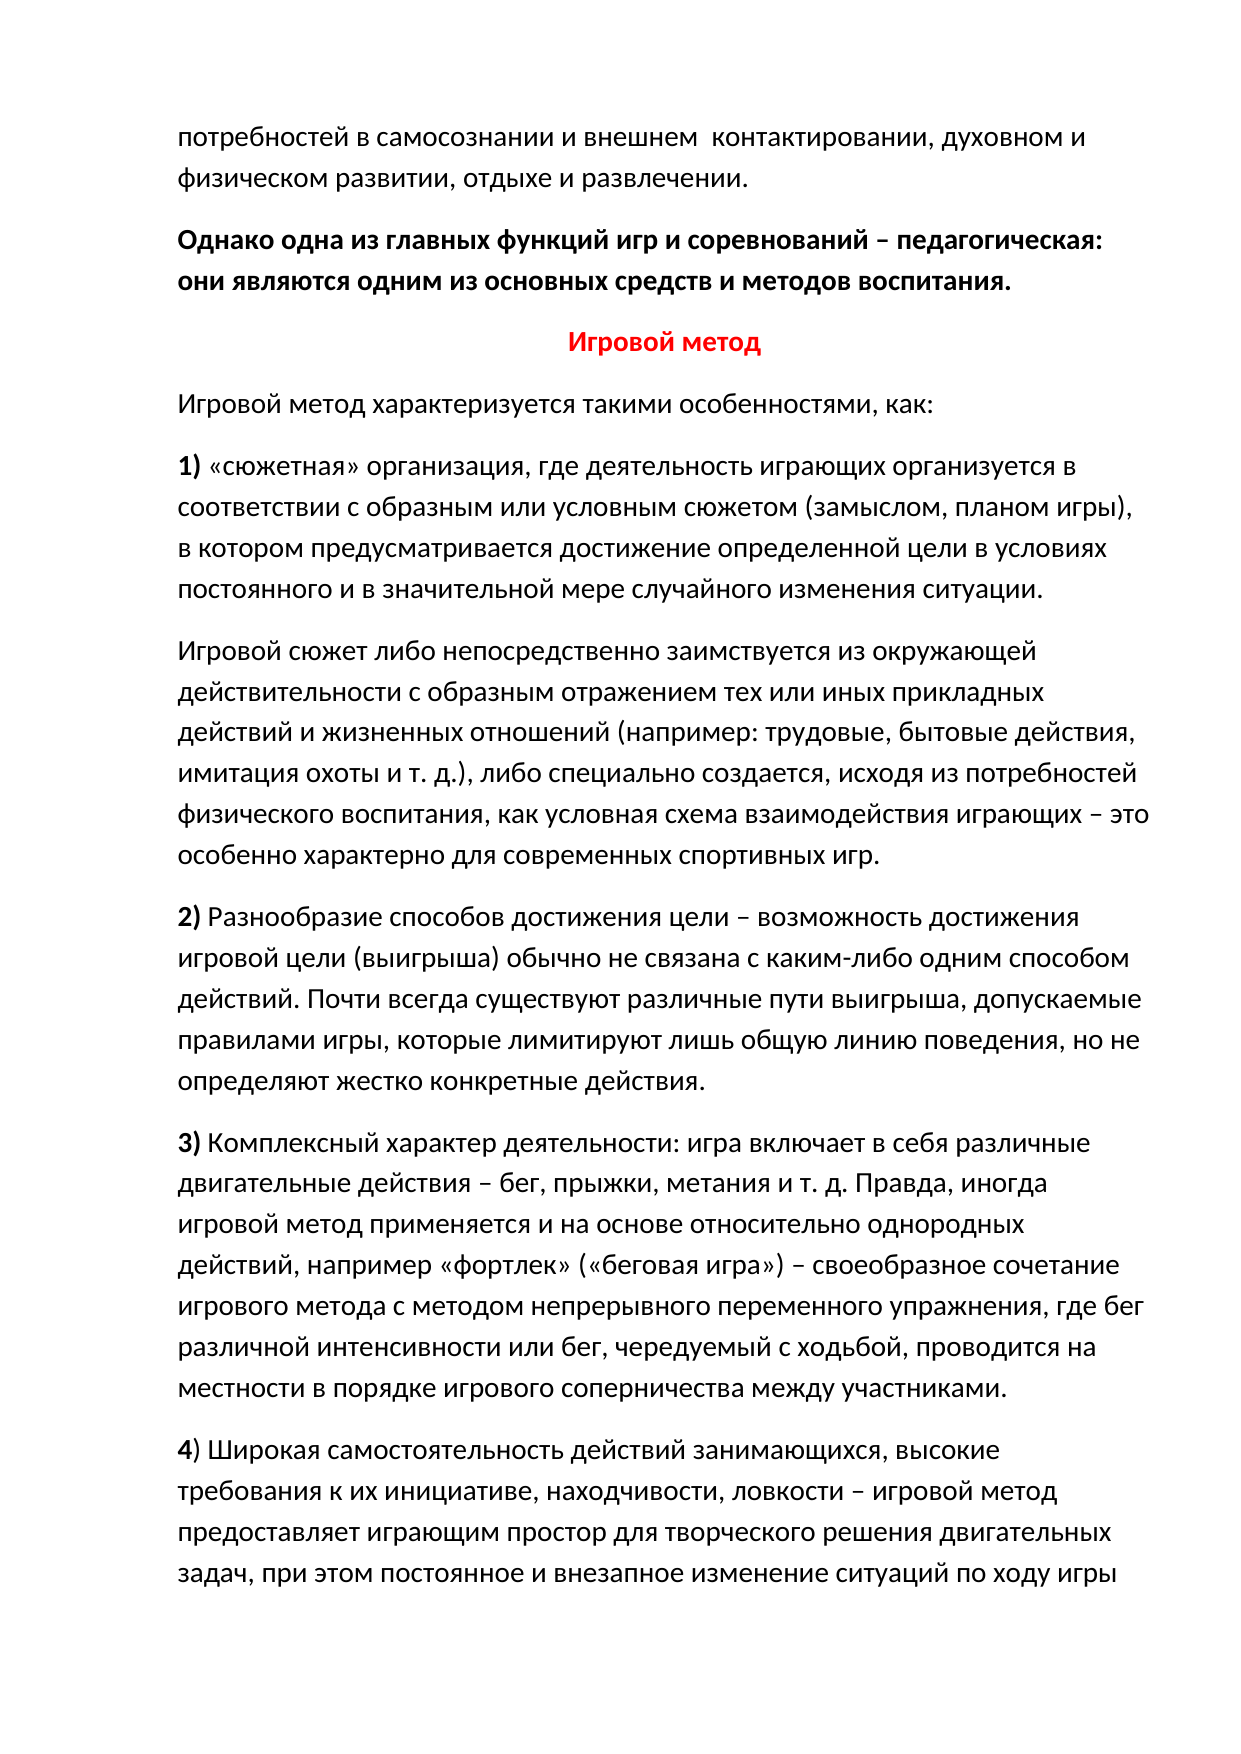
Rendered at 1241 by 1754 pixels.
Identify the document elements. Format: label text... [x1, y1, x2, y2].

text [177, 118, 1152, 195]
text 3) Комплексный характер деятельности: игра включает в себя различные двигательные действия – бег, прыжки, метания и т. д. Правда, иногда игровой метод применяется и на основе относительно однородных действий, например «фортлек» («беговая игра») – своеобразное сочетание игрового метода с методом непрерывного переменного упражнения, где бег различной интенсивности или бег, чередуемый с ходьбой, проводится на местности в порядке игрового соперничества между участниками. [177, 1124, 1152, 1405]
text Игровой сюжет либо непосредственно заимствуется из окружающей действительности с образным отражением тех или иных прикладных действий и жизненных отношений (например: трудовые, бытовые действия, имитация охоты и т. д.), либо специально создается, исходя из потребностей физического воспитания, как условная схема взаимодействия играющих – это особенно характерно для современных спортивных игр. [177, 632, 1152, 872]
text 2) Разнообразие способов достижения цели – возможность достижения игровой цели (выигрыша) обычно не связана с каким-либо одним способом действий. Почти всегда существуют различные пути выигрыша, допускаемые правилами игры, которые лимитируют лишь общую линию поведения, но не определяют жестко конкретные действия. [177, 898, 1152, 1097]
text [177, 1431, 1152, 1589]
text Однако одна из главных функций игр и соревнований – педагогическая: они являются одним из основных средств и методов воспитания. [177, 221, 1152, 297]
text Игровой метод характеризуется такими особенностями, как: [177, 385, 1152, 421]
text Игровой метод [177, 323, 1152, 359]
text 1) «сюжетная» организация, где деятельность играющих организуется в соответствии с образным или условным сюжетом (замыслом, планом игры), в котором предусматривается достижение определенной цели в условиях постоянного и в значительной мере случайного изменения ситуации. [177, 447, 1152, 606]
